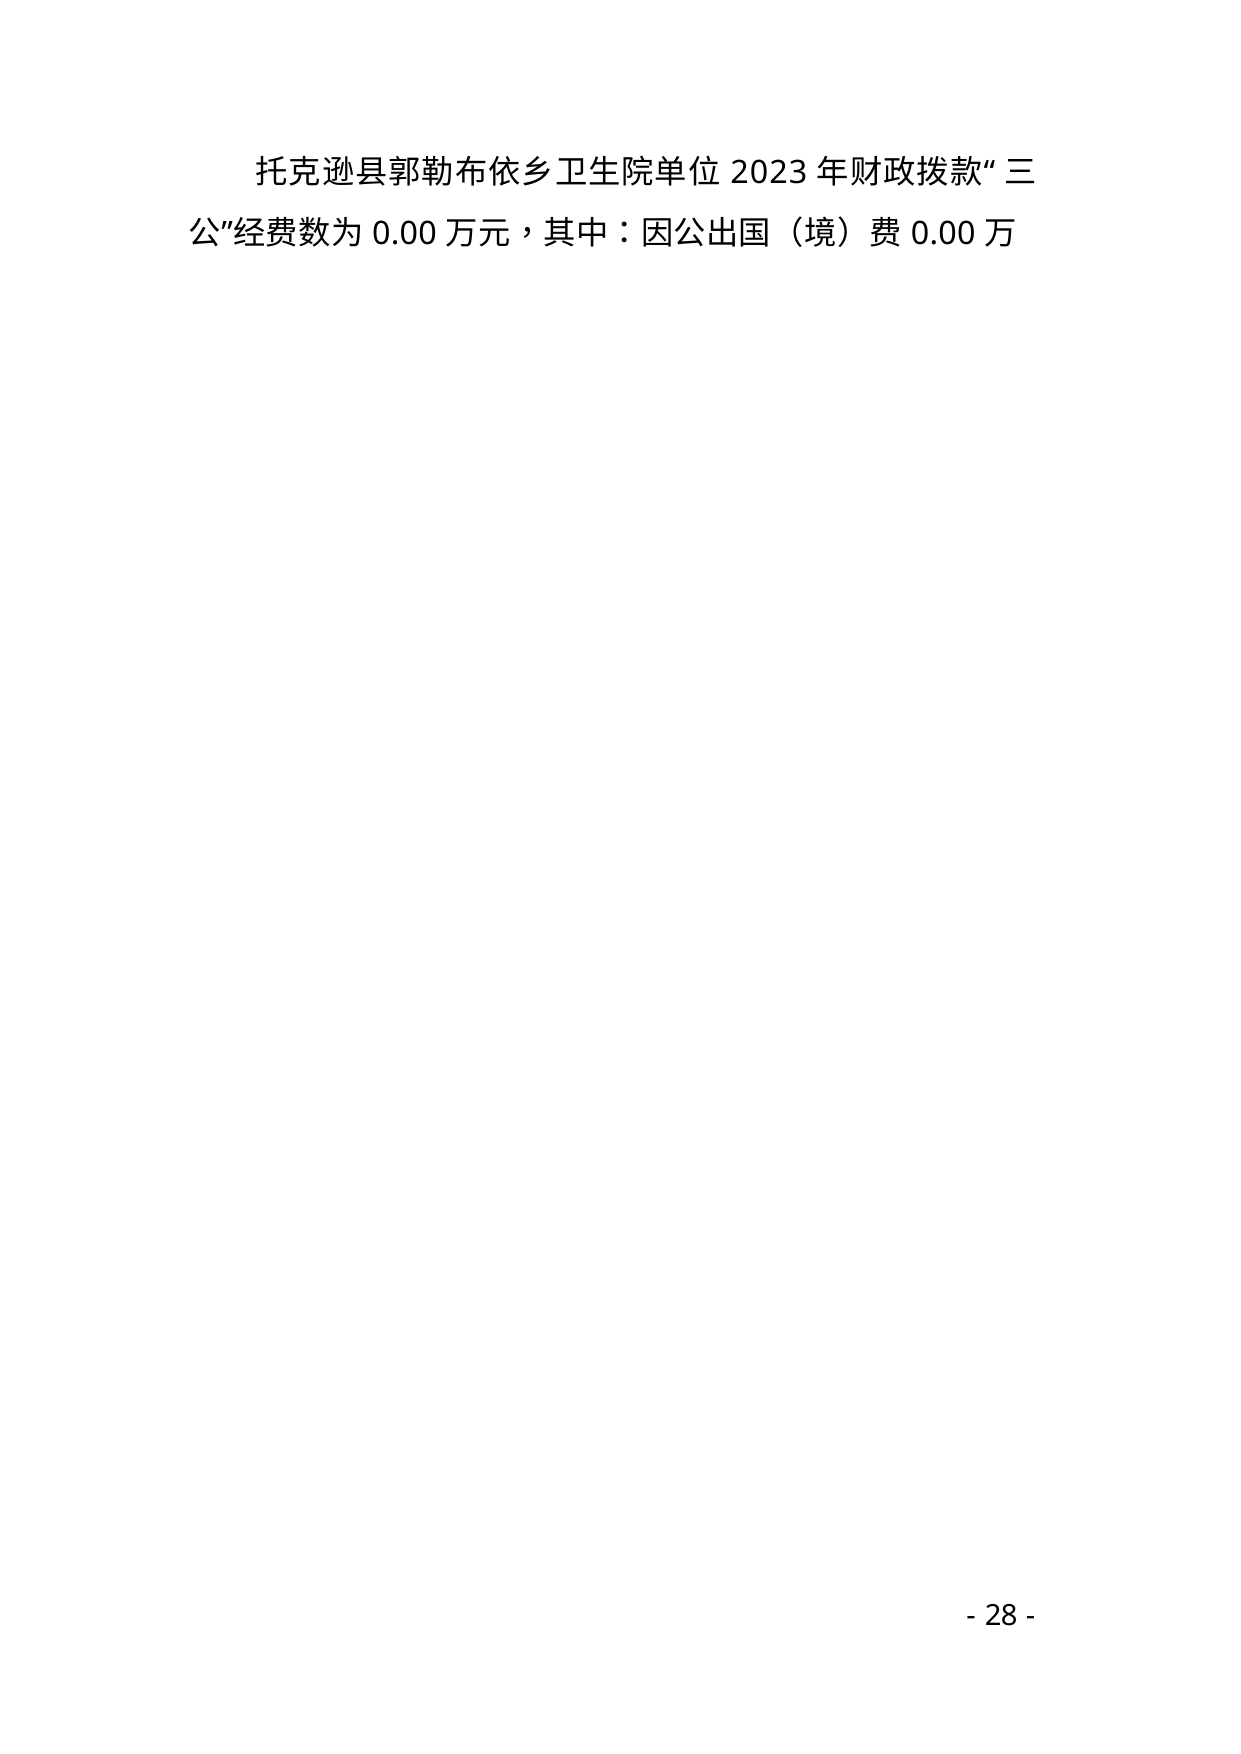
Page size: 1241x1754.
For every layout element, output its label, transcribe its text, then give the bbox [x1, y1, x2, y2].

text 托克逊县郭勒布依乡卫生院单位 2023 年财政拨款“ 三 公”经费数为 0.00 万元，其中：因公出国（境）费 0.00 万 [188, 149, 1053, 254]
